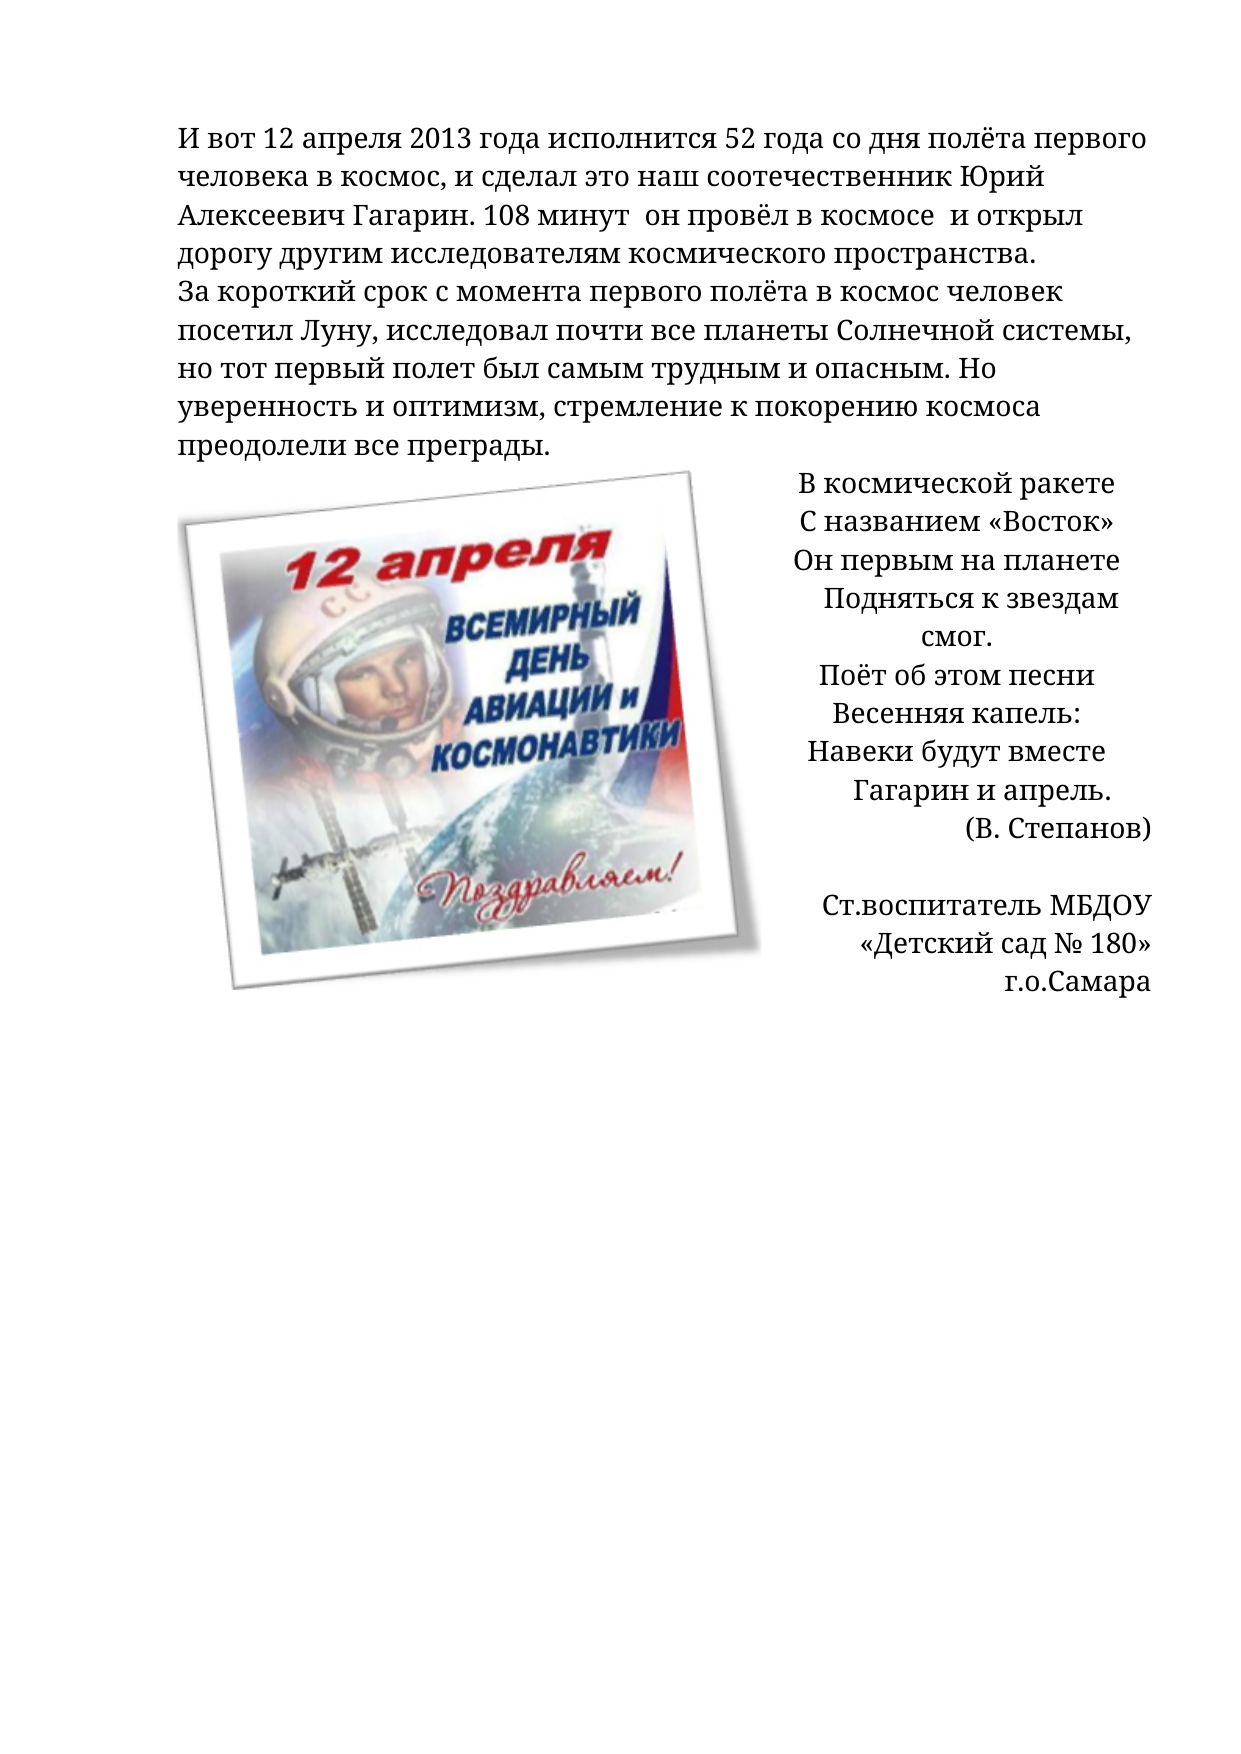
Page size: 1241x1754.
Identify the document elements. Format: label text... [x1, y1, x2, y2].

picture [177, 463, 762, 998]
text (В. Степанов) [762, 808, 1152, 846]
text Весенняя капель: [762, 693, 1152, 731]
text С названием «Восток» [762, 501, 1152, 540]
text Гагарин и апрель. [762, 770, 1152, 808]
text Поёт об этом песни [762, 655, 1152, 693]
text За короткий срок с момента первого полёта в космос человек посетил Луну, исследовал почти все планеты Солнечной системы, но тот первый полет был самым трудным и опасным. Но уверенность и оптимизм, стремление к покорению космоса преодолели все преграды. [177, 271, 1152, 463]
text Навеки будут вместе [762, 731, 1152, 770]
text В космической ракете [762, 463, 1152, 501]
text Подняться к звездам смог. [762, 578, 1152, 655]
text Он первым на планете [762, 540, 1152, 578]
text Ст.воспитатель МБДОУ «Детский сад № 180» г.о.Самара [177, 885, 1152, 1000]
text И вот 12 апреля 2013 года исполнится 52 года со дня полёта первого человека в космос, и сделал это наш соотечественник Юрий Алексеевич Гагарин. 108 минут он провёл в космосе и открыл дорогу другим исследователям космического пространства. [177, 118, 1152, 271]
